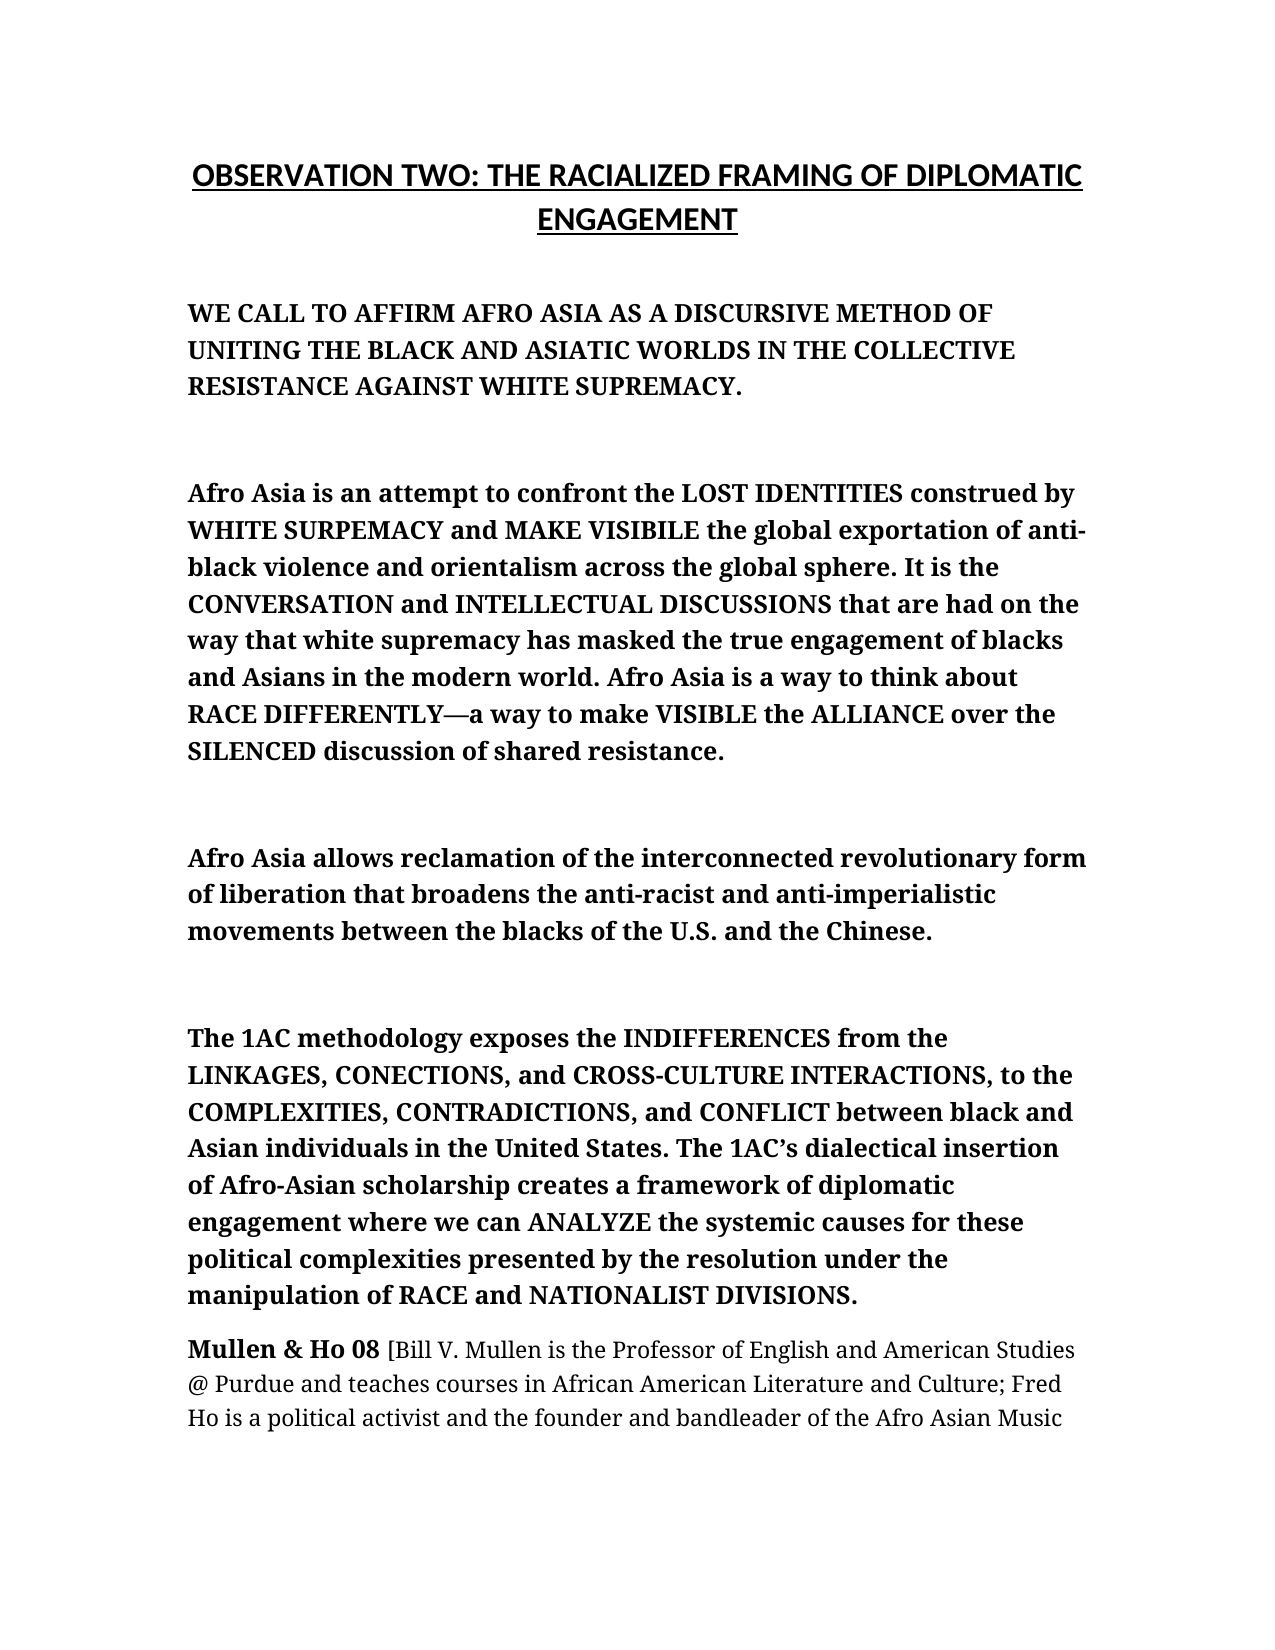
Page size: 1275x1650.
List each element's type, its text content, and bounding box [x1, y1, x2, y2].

text Afro Asia allows reclamation of the interconnected revolutionary form of liberation that broadens the anti-racist and anti-imperialistic movements between the blacks of the U.S. and the Chinese. [187, 840, 1087, 948]
subtitle OBSERVATION TWO: THE RACIALIZED FRAMING OF DIPLOMATIC ENGAGEMENT [187, 154, 1087, 239]
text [187, 1331, 1087, 1433]
text WE CALL TO AFFIRM AFRO ASIA AS A DISCURSIVE METHOD OF UNITING THE BLACK AND ASIATIC WORLDS IN THE COLLECTIVE RESISTANCE AGAINST WHITE SUPREMACY. [187, 296, 1087, 403]
text Afro Asia is an attempt to confront the LOST IDENTITIES construed by WHITE SURPEMACY and MAKE VISIBILE the global exportation of anti-black violence and orientalism across the global sphere. It is the CONVERSATION and INTELLECTUAL DISCUSSIONS that are had on the way that white supremacy has masked the true engagement of blacks and Asians in the modern world. Afro Asia is a way to think about RACE DIFFERENTLY—a way to make VISIBLE the ALLIANCE over the SILENCED discussion of shared resistance. [187, 476, 1087, 767]
text The 1AC methodology exposes the INDIFFERENCES from the LINKAGES, CONECTIONS, and CROSS-CULTURE INTERACTIONS, to the COMPLEXITIES, CONTRADICTIONS, and CONFLICT between black and Asian individuals in the United States. The 1AC’s dialectical insertion of Afro-Asian scholarship creates a framework of diplomatic engagement where we can ANALYZE the systemic causes for these political complexities presented by the resolution under the manipulation of RACE and NATIONALIST DIVISIONS. [187, 1021, 1087, 1312]
